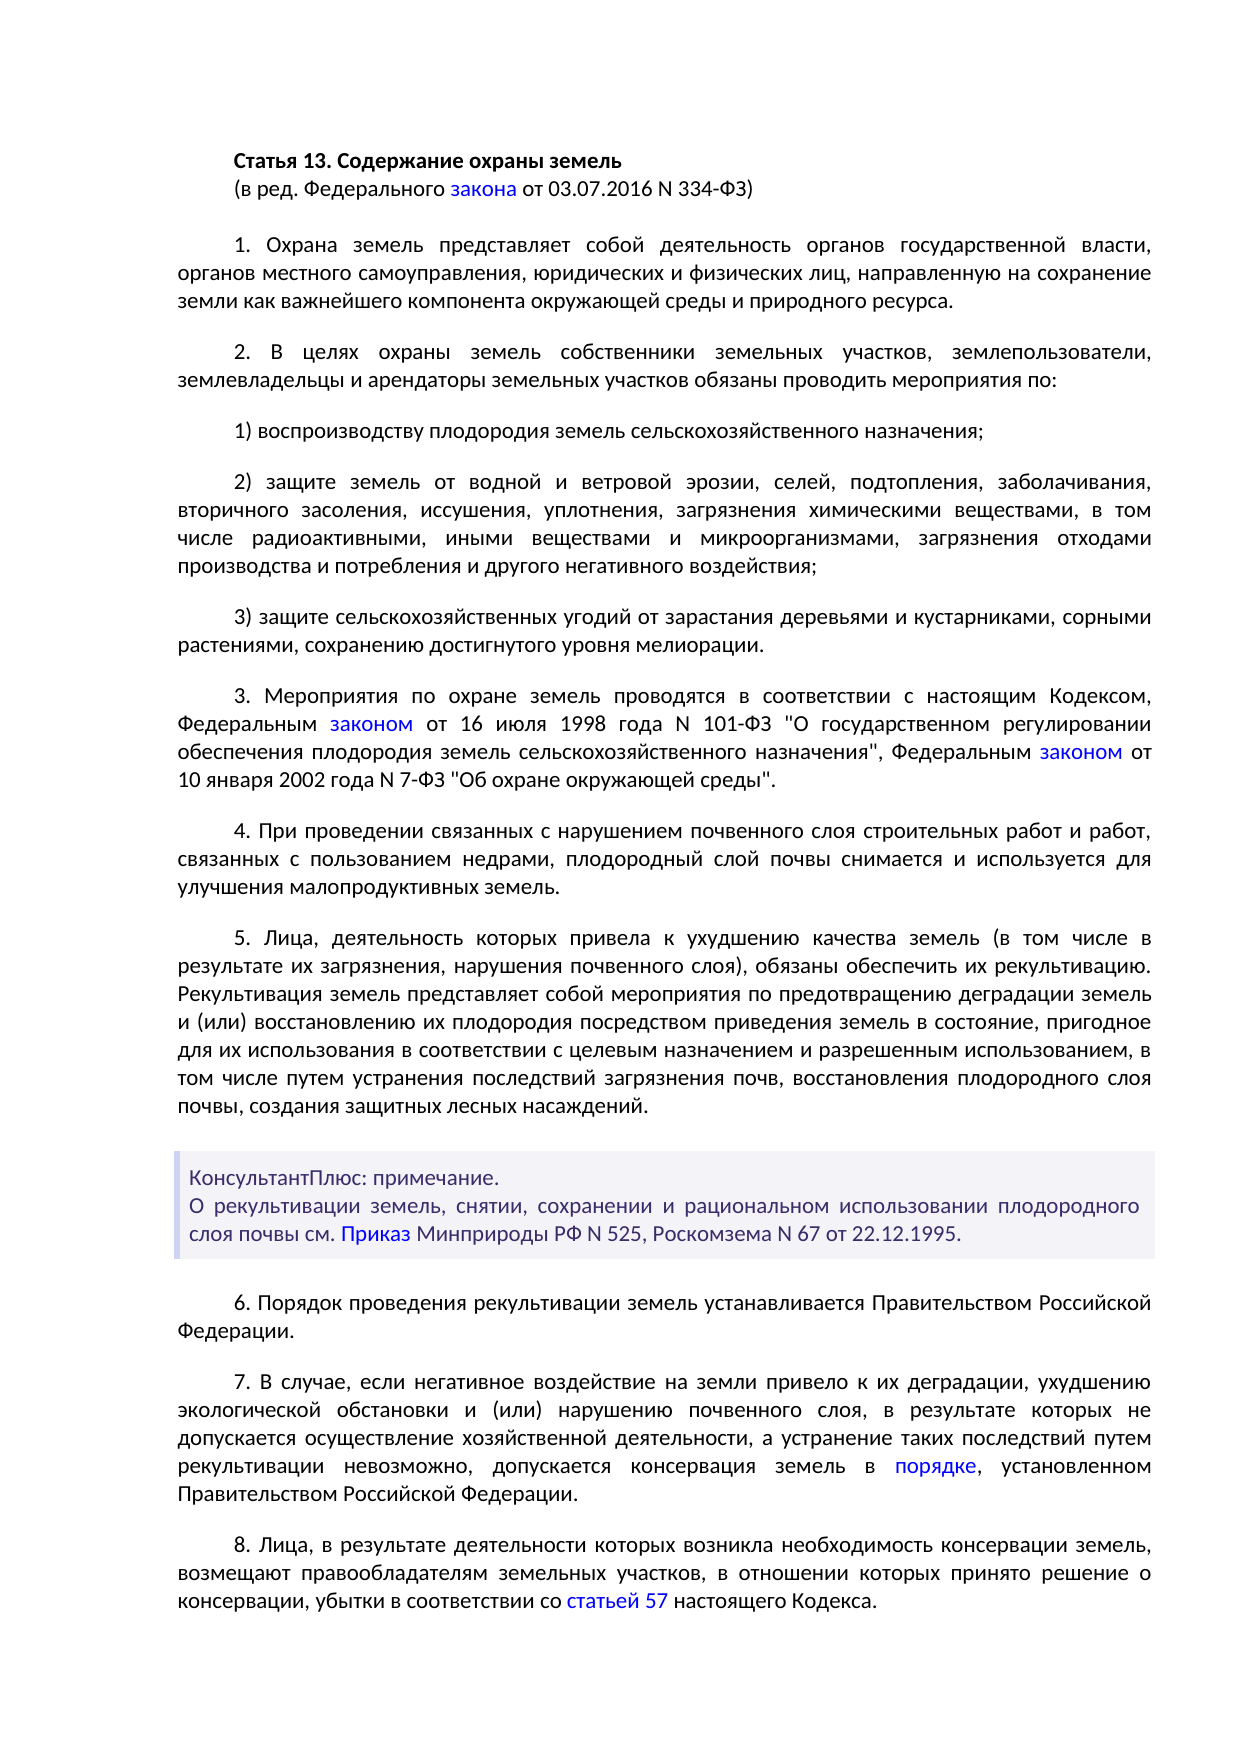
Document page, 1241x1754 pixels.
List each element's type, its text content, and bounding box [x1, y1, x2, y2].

text 2. В целях охраны земель собственники земельных участков, землепользователи, землевладельцы и арендаторы земельных участков обязаны проводить мероприятия по: [177, 337, 1152, 393]
text 8. Лица, в результате деятельности которых возникла необходимость консервации земель, возмещают правообладателям земельных участков, в отношении которых принято решение о консервации, убытки в соответствии со статьей 57 настоящего Кодекса. [177, 1530, 1152, 1614]
text 3. Мероприятия по охране земель проводятся в соответствии с настоящим Кодексом, Федеральным законом от 16 июля 1998 года N 101-ФЗ "О государственном регулировании обеспечения плодородия земель сельскохозяйственного назначения", Федеральным законом от 10 января 2002 года N 7-ФЗ "Об охране окружающей среды". [177, 681, 1152, 793]
text 4. При проведении связанных с нарушением почвенного слоя строительных работ и работ, связанных с пользованием недрами, плодородный слой почвы снимается и используется для улучшения малопродуктивных земель. [177, 816, 1152, 900]
text 2) защите земель от водной и ветровой эрозии, селей, подтопления, заболачивания, вторичного засоления, иссушения, уплотнения, загрязнения химическими веществами, в том числе радиоактивными, иными веществами и микроорганизмами, загрязнения отходами производства и потребления и другого негативного воздействия; [177, 467, 1152, 579]
text 7. В случае, если негативное воздействие на земли привело к их деградации, ухудшению экологической обстановки и (или) нарушению почвенного слоя, в результате которых не допускается осуществление хозяйственной деятельности, а устранение таких последствий путем рекультивации невозможно, допускается консервация земель в порядке, установленном Правительством Российской Федерации. [177, 1367, 1152, 1507]
text 6. Порядок проведения рекультивации земель устанавливается Правительством Российской Федерации. [177, 1288, 1152, 1344]
text 5. Лица, деятельность которых привела к ухудшению качества земель (в том числе в результате их загрязнения, нарушения почвенного слоя), обязаны обеспечить их рекультивацию. Рекультивация земель представляет собой мероприятия по предотвращению деградации земель и (или) восстановлению их плодородия посредством приведения земель в состояние, пригодное для их использования в соответствии с целевым назначением и разрешенным использованием, в том числе путем устранения последствий загрязнения почв, восстановления плодородного слоя почвы, создания защитных лесных насаждений. [177, 923, 1152, 1119]
table_header КонсультантПлюс: примечание. О рекультивации земель, снятии, сохранении и рациональном использовании плодородного слоя почвы см. Приказ Минприроды РФ N 525, Роскомзема N 67 от 22.12.1995. [180, 1151, 1149, 1259]
text 1. Охрана земель представляет собой деятельность органов государственной власти, органов местного самоуправления, юридических и физических лиц, направленную на сохранение земли как важнейшего компонента окружающей среды и природного ресурса. [177, 230, 1152, 314]
text 3) защите сельскохозяйственных угодий от зарастания деревьями и кустарниками, сорными растениями, сохранению достигнутого уровня мелиорации. [177, 602, 1152, 658]
text 1) воспроизводству плодородия земель сельскохозяйственного назначения; [177, 416, 1152, 444]
title Статья 13. Содержание охраны земель [177, 146, 1152, 174]
text (в ред. Федерального закона от 03.07.2016 N 334-ФЗ) [177, 174, 1152, 202]
